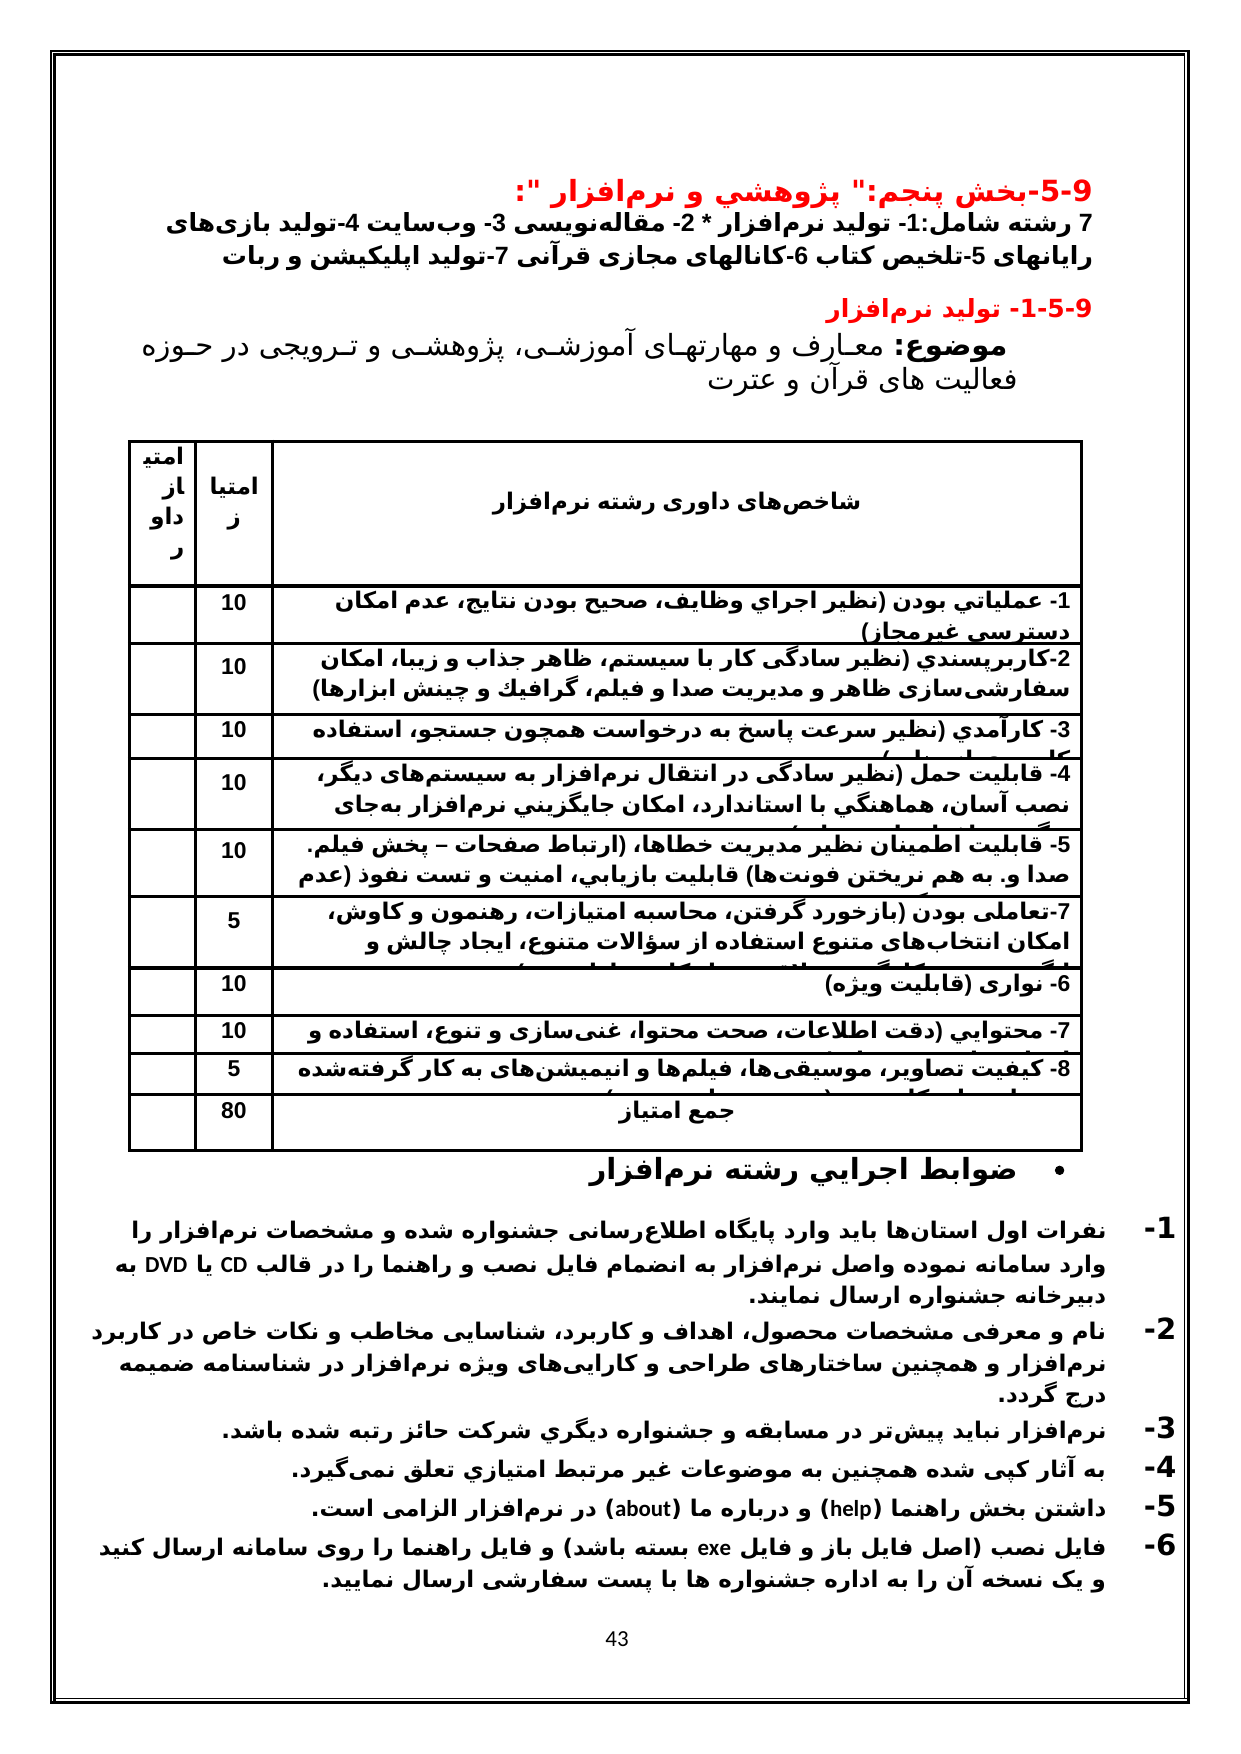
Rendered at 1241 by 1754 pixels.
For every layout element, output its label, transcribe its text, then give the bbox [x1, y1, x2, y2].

table_cell 7-تعاملی بودن (بازخورد گرفتن، محاسبه امتیازات، رهنمون و کاوش، امکان انتخاب‌های متنوع استفاده از سؤالات متنوع، ایجاد چالش و انگیزش در به‌کارگیری خلاقیت و ابتكار مخاطب و...) [274, 898, 1080, 966]
table_cell 10 [197, 645, 271, 712]
table_cell [131, 760, 194, 828]
table_cell 10 [197, 588, 271, 642]
list داشتن بخش راهنما (help) و درباره ما (about) در نرم‌افزار الزامی است. [84, 1489, 1144, 1523]
table_cell 10 [197, 1017, 271, 1052]
table_cell [131, 970, 194, 1014]
table_cell 8- کیفیت تصاویر، موسیقی‌ها، فیلم‌ها و انیمیشن‌های به کار گرفته‌شده و برنامه‌های کاربردی (وضوح صدا و تصویر) [274, 1055, 1080, 1093]
list نرم‌افزار نبايد پیش‌تر در مسابقه و جشنواره ديگري شركت حائز رتبه شده باشد. [84, 1412, 1144, 1446]
table_cell 4- قابليت حمل (نظیر سادگی در انتقال نرم‌افزار به سیستم‌های ديگر، نصب آسان، هماهنگي با استاندارد، امكان جايگزيني نرم‌افزار به‌جای دیگر نرم‌افزارهای مشابه) [274, 760, 1080, 828]
list فایل نصب (اصل فایل باز و فایل exe بسته باشد) و فایل راهنما را روی سامانه ارسال کنید و یک نسخه آن را به اداره جشنواره ها با پست سفارشی ارسال نمایید. [84, 1528, 1144, 1593]
table_cell [131, 831, 194, 895]
table_cell 6- نواری (قابلیت ویژه) [274, 970, 1080, 1014]
table_cell 10 [197, 970, 271, 1014]
table_cell [131, 898, 194, 966]
list نام و معرفی مشخصات محصول، اهداف و کاربرد، شناسایی مخاطب و نکات خاص در کاربرد نرم‌افزار و همچنین ساختارهای طراحی و کارایی‌های ویژه نرم‌افزار در شناسنامه ضمیمه درج گردد. [84, 1312, 1144, 1408]
text 7 رشته شامل:1- تولید نرم‌افزار * 2- مقاله‌نویسی 3- وب‌سایت 4-تولید بازی‌های رایانهای 5-تلخيص كتاب 6-کانالهای مجازی قرآنی 7-تولید اپلیکیشن و ربات [141, 208, 1093, 269]
subtitle 5-9-بخش پنجم:" پژوهشي و نرم‌افزار ": [141, 174, 1093, 208]
list به آثار کپی شده همچنين به موضوعات غیر مرتبط امتيازي تعلق نمی‌گیرد. [84, 1451, 1144, 1484]
table_cell 2-كاربرپسندي (نظیر سادگی كار با سيستم، ظاهر جذاب و زیبا، امكان سفارشی‌سازی ظاهر و مدیریت صدا و فیلم، گرافيك و چينش ابزارها) [274, 645, 1080, 712]
table_cell [131, 1096, 194, 1149]
list نفرات اول استان‌ها بايد وارد پایگاه اطلاع‌رسانی جشنواره شده و مشخصات نرم‌افزار را وارد سامانه نموده واصل نرم‌افزار به انضمام فايل نصب و راهنما را در قالب CD یا DVD به دبیرخانه جشنواره ارسال نمایند. [84, 1212, 1144, 1308]
table_header امتیاز [197, 443, 271, 584]
table_cell 7- محتوايي (دقت اطلاعات، صحت محتوا، غنی‌سازی و تنوع، استفاده و ارجاع مناسب به منابع) [274, 1017, 1080, 1052]
table_header امتیاز داور [131, 443, 194, 584]
table_cell [131, 588, 194, 642]
table_cell 3- كارآمدي (نظیر سرعت پاسخ به درخواست همچون جستجو، استفاده كاربردي از منابع) [274, 716, 1080, 757]
list موضوع: معارف و مهارتهای آموزشی، پژوهشی و ترویجی در حوزه فعالیت های قرآن و عترت [141, 328, 1018, 396]
table_cell [131, 1017, 194, 1052]
table_cell 80 [197, 1096, 271, 1149]
table_cell 10 [197, 760, 271, 828]
table_cell 5 [197, 898, 271, 966]
table_cell 5 [197, 1055, 271, 1093]
table_cell 5- قابليت اطمينان نظیر مدیریت خطاها، (ارتباط صفحات – پخش فیلم. صدا و. به هم نریختن فونت‌ها) قابليت بازيابي، امنيت و تست نفوذ (عدم وجود خطا هنگام استفاده از محتوا) [274, 831, 1080, 895]
table_cell 1- عملياتي بودن (نظير اجراي وظايف، صحيح بودن نتايج، عدم امكان دسترسي غیرمجاز) [274, 588, 1080, 642]
table_cell 10 [197, 716, 271, 757]
table_cell [131, 645, 194, 712]
subtitle 1-5-9- تولید نرم‌افزار [141, 295, 1093, 324]
table_cell 10 [197, 831, 271, 895]
table_cell جمع امتياز [274, 1096, 1080, 1149]
table_cell [131, 1055, 194, 1093]
table_header شاخص‌های داوری رشته نرم‌افزار [274, 443, 1080, 584]
table_cell [131, 716, 194, 757]
list ضوابط اجرايي رشته نرم‌افزار [141, 1152, 1055, 1186]
